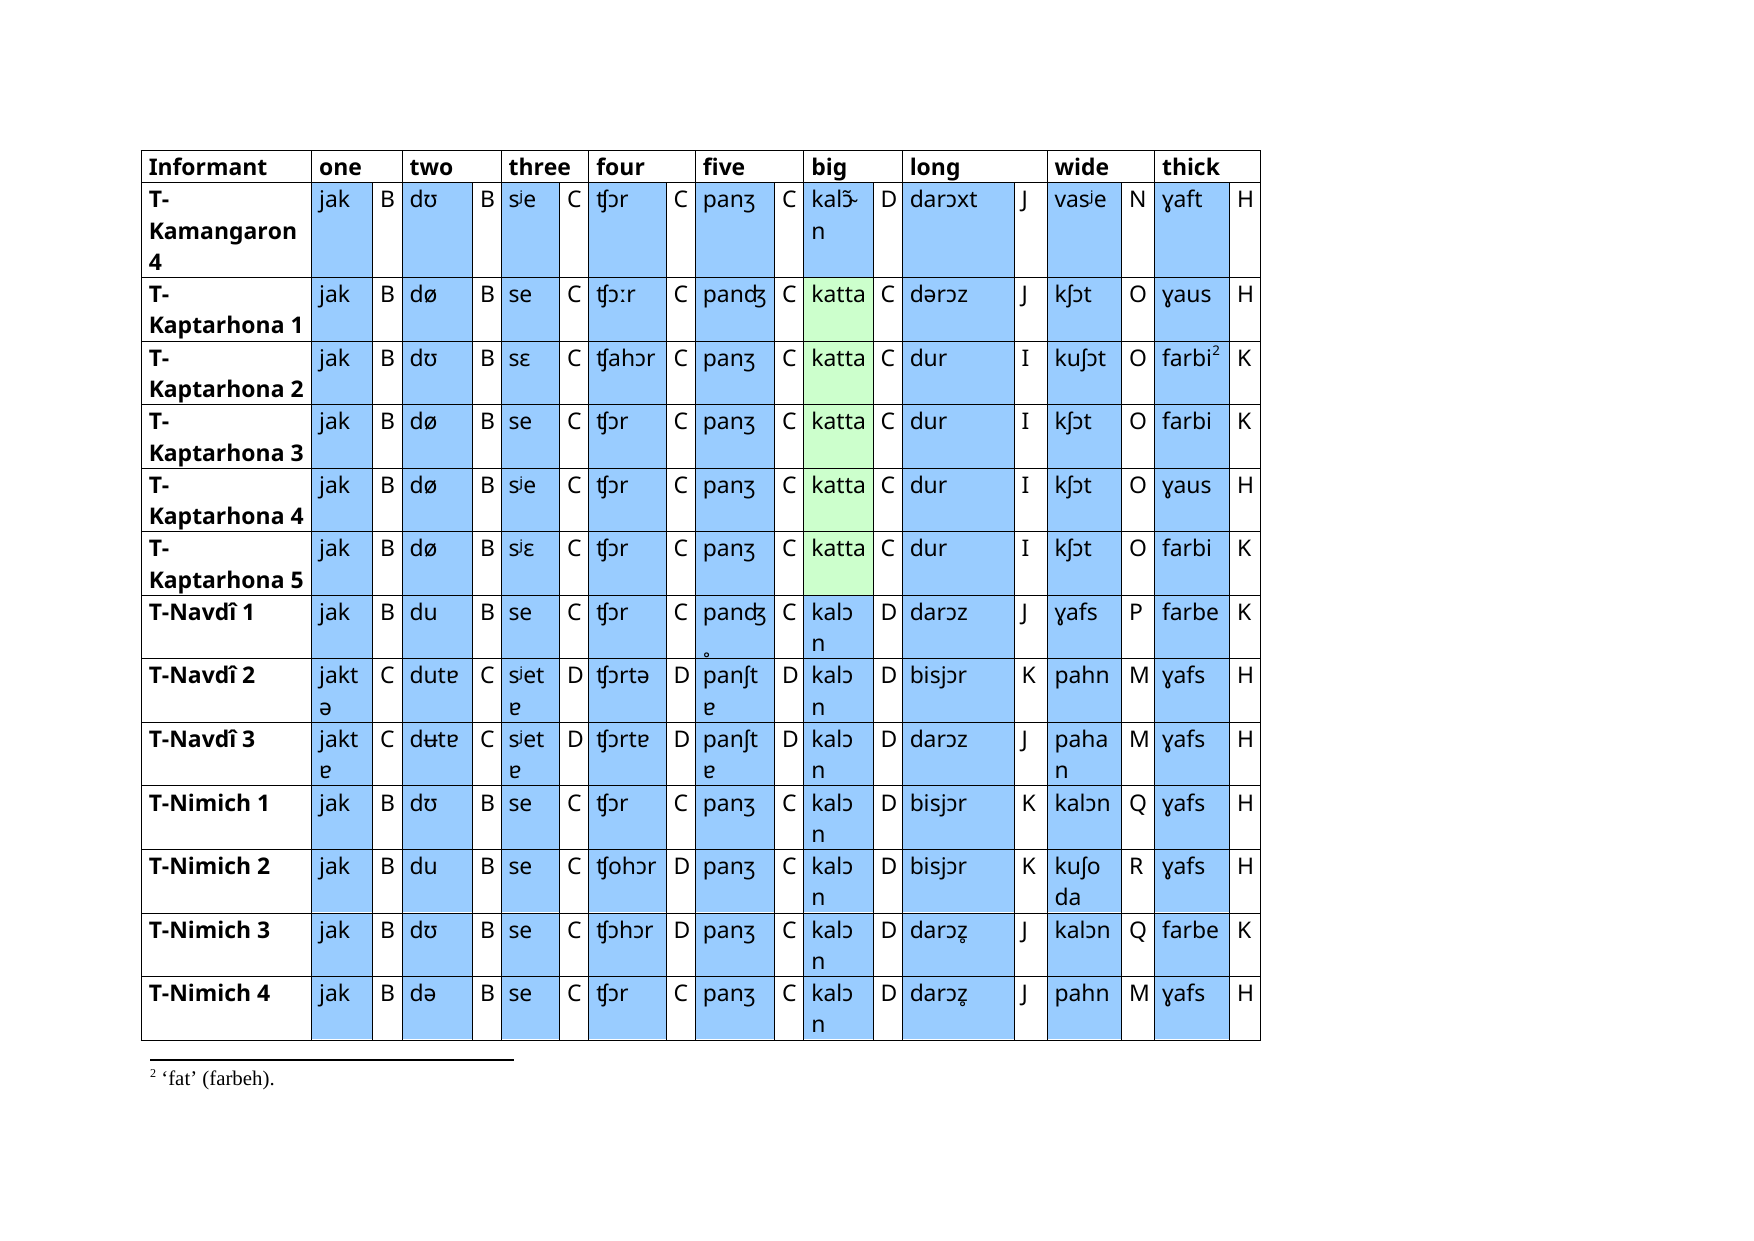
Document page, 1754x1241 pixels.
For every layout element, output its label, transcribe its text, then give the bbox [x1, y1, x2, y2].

table_cell kalɔn [804, 977, 873, 1039]
table_cell bisjɔr [903, 850, 1014, 912]
table_cell C [775, 850, 803, 912]
table_cell H [1230, 469, 1260, 531]
table_cell T-Nimich 1 [142, 786, 311, 849]
table_cell kalɔn [1048, 914, 1121, 976]
table_cell O [1122, 342, 1154, 404]
table_cell B [473, 977, 501, 1039]
table_cell B [473, 532, 501, 595]
table_cell se [502, 596, 559, 658]
table_cell Q [1122, 786, 1154, 849]
table_cell B [473, 405, 501, 468]
table_cell darɔz [903, 723, 1014, 785]
table_cell dərɔz [903, 278, 1014, 341]
table_cell K [1230, 596, 1260, 658]
table_cell farbe [1155, 596, 1229, 658]
table_cell B [373, 405, 402, 468]
table_cell kuʃoda [1048, 850, 1121, 912]
table_cell J [1015, 278, 1047, 341]
table_cell ʧɔr [589, 532, 666, 595]
table_cell ʧahɔr [589, 342, 666, 404]
table_cell D [560, 723, 588, 785]
table_cell T-Nimich 4 [142, 977, 311, 1039]
table_cell O [1122, 405, 1154, 468]
table_cell D [874, 723, 902, 785]
table_cell B [473, 342, 501, 404]
table_cell K [1230, 342, 1260, 404]
table_cell panʃtɐ [696, 723, 774, 785]
table_cell kalɔn [804, 850, 873, 912]
table_cell panʒ [696, 469, 774, 531]
table_cell du [403, 850, 472, 912]
table_cell dʊ [403, 342, 472, 404]
table_cell B [373, 469, 402, 531]
table_cell kalɔn [804, 659, 873, 722]
table_cell darɔz [903, 596, 1014, 658]
table_cell C [775, 405, 803, 468]
table_cell C [775, 596, 803, 658]
table_cell C [874, 342, 902, 404]
table_cell O [1122, 469, 1154, 531]
table_cell C [775, 342, 803, 404]
table_cell C [560, 469, 588, 531]
table_cell N [1122, 183, 1154, 277]
table_cell T-Kaptarhona 4 [142, 469, 311, 531]
table_cell farbi [1155, 532, 1229, 595]
table_cell D [874, 786, 902, 849]
table_cell ʧɔr [589, 405, 666, 468]
table_cell Q [1122, 914, 1154, 976]
table_cell katta [804, 532, 873, 595]
table_cell C [874, 532, 902, 595]
table_cell kuʃɔt [1048, 342, 1121, 404]
table_cell jak [312, 469, 372, 531]
table_cell pahn [1048, 977, 1121, 1039]
table_cell D [775, 659, 803, 722]
table_cell C [874, 469, 902, 531]
table_cell D [874, 977, 902, 1039]
table_cell bisjɔr [903, 786, 1014, 849]
table_cell B [373, 786, 402, 849]
table_header five [696, 151, 803, 182]
table_cell C [667, 469, 695, 531]
table_cell C [560, 914, 588, 976]
table_cell I [1015, 405, 1047, 468]
table_cell farbi [1155, 405, 1229, 468]
table_cell B [373, 914, 402, 976]
table_cell sʲɛ [502, 532, 559, 595]
table_cell T-Nimich 3 [142, 914, 311, 976]
table_cell H [1230, 659, 1260, 722]
table_cell I [1015, 532, 1047, 595]
table_cell C [667, 532, 695, 595]
table_cell ɣafs [1155, 723, 1229, 785]
table_cell T-Kaptarhona 3 [142, 405, 311, 468]
table_cell vasʲe [1048, 183, 1121, 277]
table_cell J [1015, 914, 1047, 976]
table_cell jak [312, 532, 372, 595]
table_cell C [373, 723, 402, 785]
table_cell jaktə [312, 659, 372, 722]
table_cell C [560, 977, 588, 1039]
table_cell T-Kaptarhona 2 [142, 342, 311, 404]
table_cell ʧɔrtə [589, 659, 666, 722]
table_cell jak [312, 850, 372, 912]
table_cell T-Kamangaron 4 [142, 183, 311, 277]
table_cell jak [312, 977, 372, 1039]
table_cell pahn [1048, 659, 1121, 722]
table_cell D [874, 183, 902, 277]
table_cell jak [312, 278, 372, 341]
table_cell kalɔn [1048, 786, 1121, 849]
table_cell pahan [1048, 723, 1121, 785]
table_cell panʒ [696, 977, 774, 1039]
table_cell K [1015, 786, 1047, 849]
table_cell M [1122, 977, 1154, 1039]
table_cell dø [403, 532, 472, 595]
table_cell katta [804, 405, 873, 468]
table_header wide [1048, 151, 1154, 182]
table_cell dʉtɐ [403, 723, 472, 785]
table_cell ɣafs [1155, 786, 1229, 849]
table_cell C [667, 786, 695, 849]
table_cell B [473, 596, 501, 658]
table_cell C [667, 278, 695, 341]
table_cell H [1230, 786, 1260, 849]
table_cell sʲetɐ [502, 723, 559, 785]
table_cell ɣaft [1155, 183, 1229, 277]
table_cell B [373, 532, 402, 595]
table_cell T-Nimich 2 [142, 850, 311, 912]
table_header two [403, 151, 501, 182]
table_cell T-Navdî 1 [142, 596, 311, 658]
table_cell C [560, 405, 588, 468]
table_header four [589, 151, 695, 182]
table_cell se [502, 914, 559, 976]
table_cell C [560, 183, 588, 277]
table_cell sʲe [502, 183, 559, 277]
table_cell B [473, 850, 501, 912]
table_cell panʒ [696, 405, 774, 468]
table_cell panʤ [696, 278, 774, 341]
table_cell se [502, 405, 559, 468]
table_cell dʊ [403, 914, 472, 976]
table_cell ɣaus [1155, 278, 1229, 341]
table_cell kʃɔt [1048, 469, 1121, 531]
table_cell K [1230, 914, 1260, 976]
table_cell sɛ [502, 342, 559, 404]
table_cell dur [903, 469, 1014, 531]
table_cell D [874, 659, 902, 722]
table_cell dʊ [403, 786, 472, 849]
table_cell katta [804, 278, 873, 341]
table_cell H [1230, 723, 1260, 785]
table_cell darɔz̥ [903, 914, 1014, 976]
table_cell dø [403, 405, 472, 468]
table_cell I [1015, 469, 1047, 531]
table_cell B [473, 914, 501, 976]
table_cell ʧɔr [589, 183, 666, 277]
table_cell dʊ [403, 183, 472, 277]
table_cell dø [403, 469, 472, 531]
table_cell jak [312, 914, 372, 976]
table_cell jak [312, 183, 372, 277]
table_cell jaktɐ [312, 723, 372, 785]
table_cell kalɔn [804, 596, 873, 658]
table_cell jak [312, 596, 372, 658]
table_cell C [775, 786, 803, 849]
table_cell ʧɔr [589, 469, 666, 531]
table_cell B [373, 183, 402, 277]
table_cell B [373, 850, 402, 912]
table_cell jak [312, 405, 372, 468]
table_cell H [1230, 850, 1260, 912]
table_header big [804, 151, 902, 182]
table_cell kalɔn [804, 914, 873, 976]
table_cell K [1015, 659, 1047, 722]
table_cell T-Kaptarhona 1 [142, 278, 311, 341]
table_cell panʒ [696, 914, 774, 976]
table_cell dur [903, 405, 1014, 468]
table_cell ʧɔhɔr [589, 914, 666, 976]
table_cell sʲe [502, 469, 559, 531]
table_cell D [874, 596, 902, 658]
table_cell C [473, 659, 501, 722]
table_cell C [667, 596, 695, 658]
table_cell M [1122, 659, 1154, 722]
table_header thick [1155, 151, 1260, 182]
table_cell panʒ [696, 786, 774, 849]
table_cell bisjɔr [903, 659, 1014, 722]
table_cell ɣafs [1155, 977, 1229, 1039]
table_cell D [560, 659, 588, 722]
table_cell P [1122, 596, 1154, 658]
table_cell C [775, 977, 803, 1039]
table_header one [312, 151, 402, 182]
table_cell ʧɔrtɐ [589, 723, 666, 785]
table_cell panʒ [696, 342, 774, 404]
table_cell K [1015, 850, 1047, 912]
table_cell C [560, 532, 588, 595]
table_cell kalɔ̴̃n [804, 183, 873, 277]
table_cell C [775, 532, 803, 595]
table_cell C [560, 342, 588, 404]
table_cell ʧɔr [589, 596, 666, 658]
table_cell I [1015, 342, 1047, 404]
table_cell K [1230, 532, 1260, 595]
table_cell panʒ [696, 532, 774, 595]
table_cell B [473, 469, 501, 531]
table_header Informant [142, 151, 311, 182]
table_cell B [373, 342, 402, 404]
table_cell J [1015, 977, 1047, 1039]
table_cell katta [804, 469, 873, 531]
table_cell farbe [1155, 914, 1229, 976]
table_cell T-Kaptarhona 5 [142, 532, 311, 595]
table_cell ʧɔr [589, 977, 666, 1039]
table_cell C [667, 183, 695, 277]
table_header long [903, 151, 1047, 182]
table_cell D [874, 850, 902, 912]
table_cell ɣafs [1048, 596, 1121, 658]
table_cell C [775, 278, 803, 341]
table_cell ʧɔr [589, 786, 666, 849]
table_cell dutɐ [403, 659, 472, 722]
table_cell J [1015, 596, 1047, 658]
table_cell dur [903, 532, 1014, 595]
table_cell se [502, 850, 559, 912]
table_cell J [1015, 183, 1047, 277]
table_cell C [373, 659, 402, 722]
table_cell ɣaus [1155, 469, 1229, 531]
table_cell se [502, 278, 559, 341]
table_cell jak [312, 786, 372, 849]
table_cell farbi [1155, 342, 1229, 404]
table_cell katta [804, 342, 873, 404]
table_cell du [403, 596, 472, 658]
table_cell B [373, 977, 402, 1039]
table_cell D [874, 914, 902, 976]
table_cell C [560, 786, 588, 849]
table_cell dur [903, 342, 1014, 404]
table_cell kʃɔt [1048, 532, 1121, 595]
table_cell D [667, 850, 695, 912]
table_cell H [1230, 183, 1260, 277]
table_cell B [473, 183, 501, 277]
table_header three [502, 151, 588, 182]
table_cell D [775, 723, 803, 785]
table_cell sʲetɐ [502, 659, 559, 722]
table_cell O [1122, 532, 1154, 595]
table_cell M [1122, 723, 1154, 785]
table_cell C [560, 278, 588, 341]
table_cell kalɔn [804, 723, 873, 785]
table_cell ʧohɔr [589, 850, 666, 912]
table_cell ɣafs [1155, 659, 1229, 722]
table_cell panʒ [696, 850, 774, 912]
table_cell K [1230, 405, 1260, 468]
table_cell C [874, 278, 902, 341]
table_cell se [502, 977, 559, 1039]
table_cell C [667, 977, 695, 1039]
table_cell kʃɔt [1048, 405, 1121, 468]
table_cell se [502, 786, 559, 849]
table_cell ʧɔːr [589, 278, 666, 341]
table_cell T-Navdî 3 [142, 723, 311, 785]
table_cell O [1122, 278, 1154, 341]
table_cell darɔxt [903, 183, 1014, 277]
table_cell C [775, 914, 803, 976]
table_cell D [667, 914, 695, 976]
table_cell ɣafs [1155, 850, 1229, 912]
table_cell R [1122, 850, 1154, 912]
table_cell H [1230, 278, 1260, 341]
table_cell panʤ˳ [696, 596, 774, 658]
table_cell H [1230, 977, 1260, 1039]
table_cell panʒ [696, 183, 774, 277]
table_cell C [473, 723, 501, 785]
table_cell də [403, 977, 472, 1039]
table_cell C [560, 596, 588, 658]
table_cell D [667, 659, 695, 722]
table_cell C [775, 469, 803, 531]
table_cell jak [312, 342, 372, 404]
table_cell C [874, 405, 902, 468]
table_cell kʃɔt [1048, 278, 1121, 341]
table_cell T-Navdî 2 [142, 659, 311, 722]
table_cell J [1015, 723, 1047, 785]
table_cell B [473, 786, 501, 849]
table_cell C [667, 405, 695, 468]
table_cell darɔz̥ [903, 977, 1014, 1039]
table_cell B [473, 278, 501, 341]
table_cell C [667, 342, 695, 404]
table_cell dø [403, 278, 472, 341]
table_cell D [667, 723, 695, 785]
table_cell C [560, 850, 588, 912]
table_cell B [373, 596, 402, 658]
table_cell B [373, 278, 402, 341]
table_cell C [775, 183, 803, 277]
table_cell kalɔn [804, 786, 873, 849]
table_cell panʃtɐ [696, 659, 774, 722]
